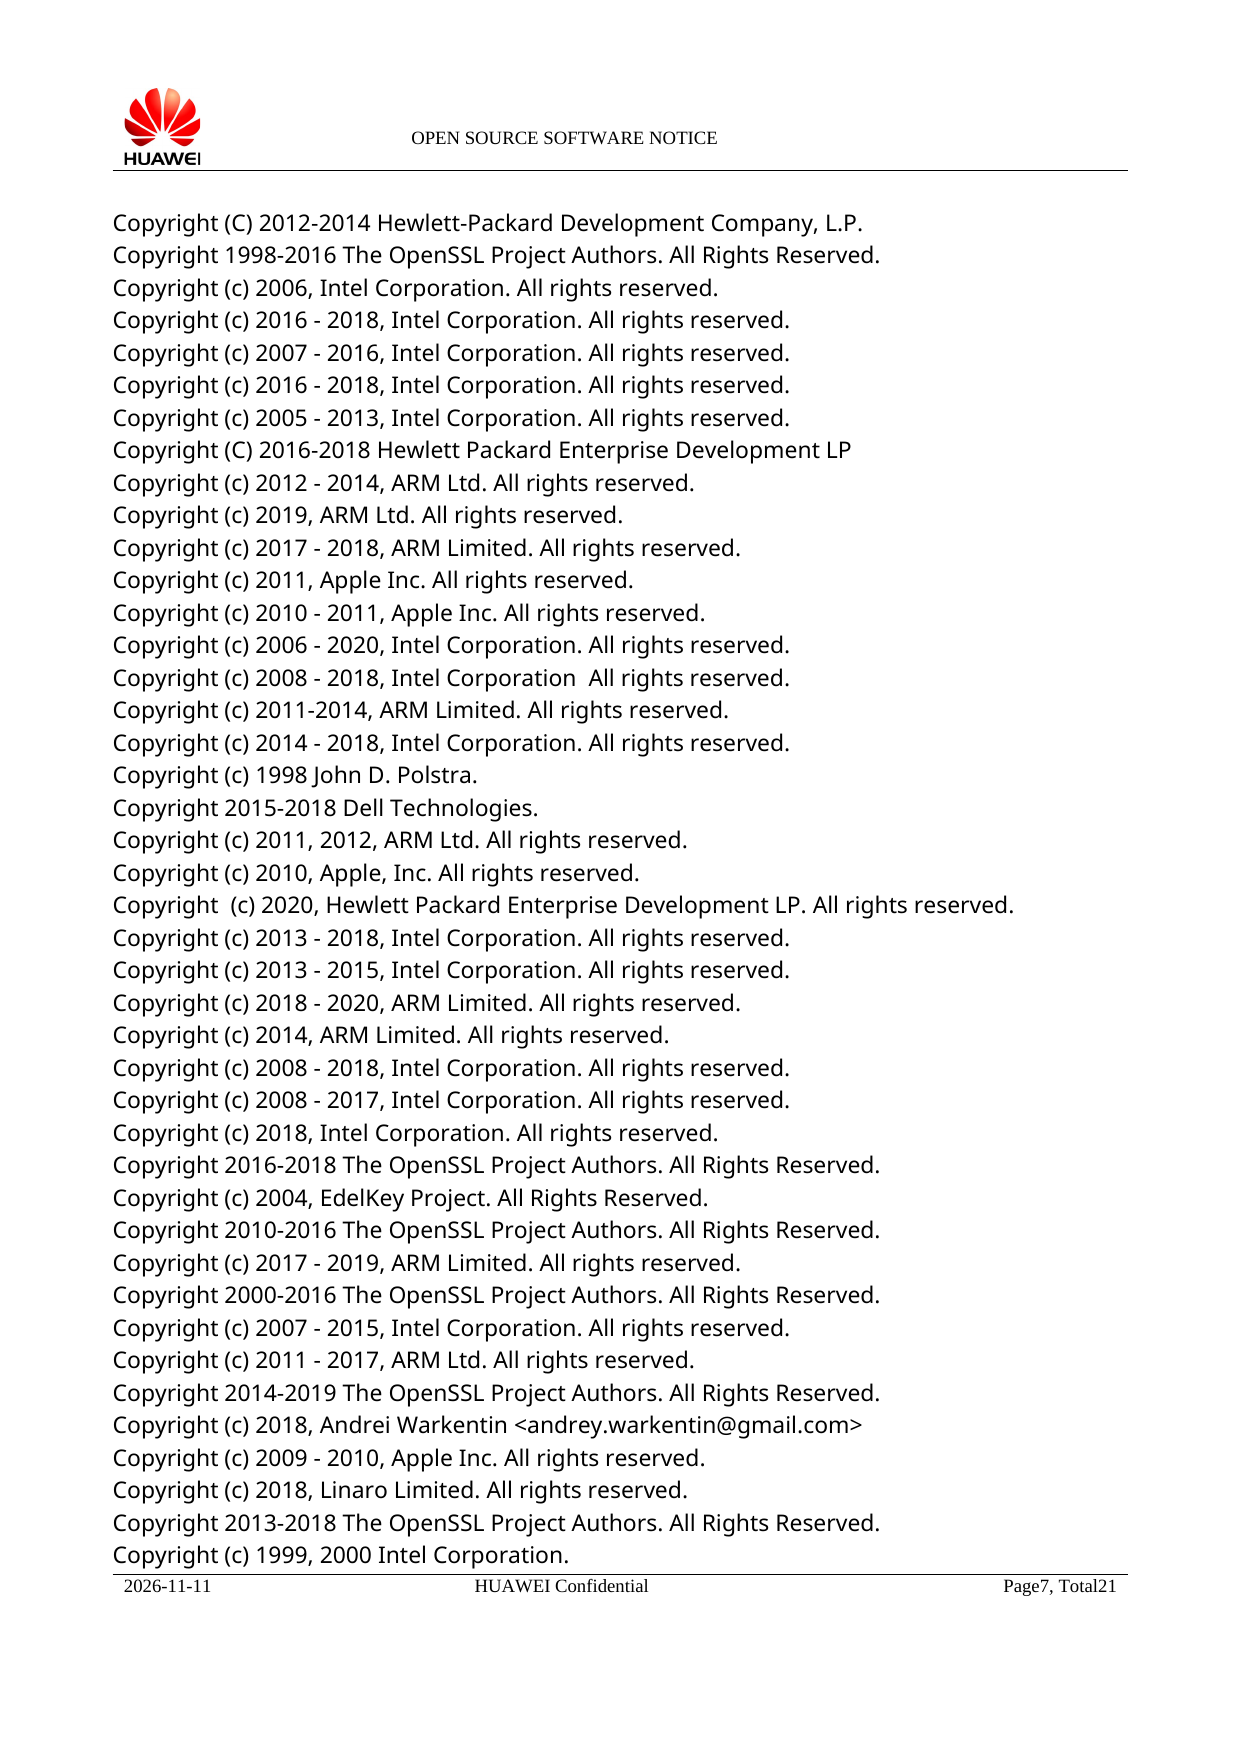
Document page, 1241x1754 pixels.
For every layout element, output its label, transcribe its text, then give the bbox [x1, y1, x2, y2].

picture [124, 88, 201, 165]
